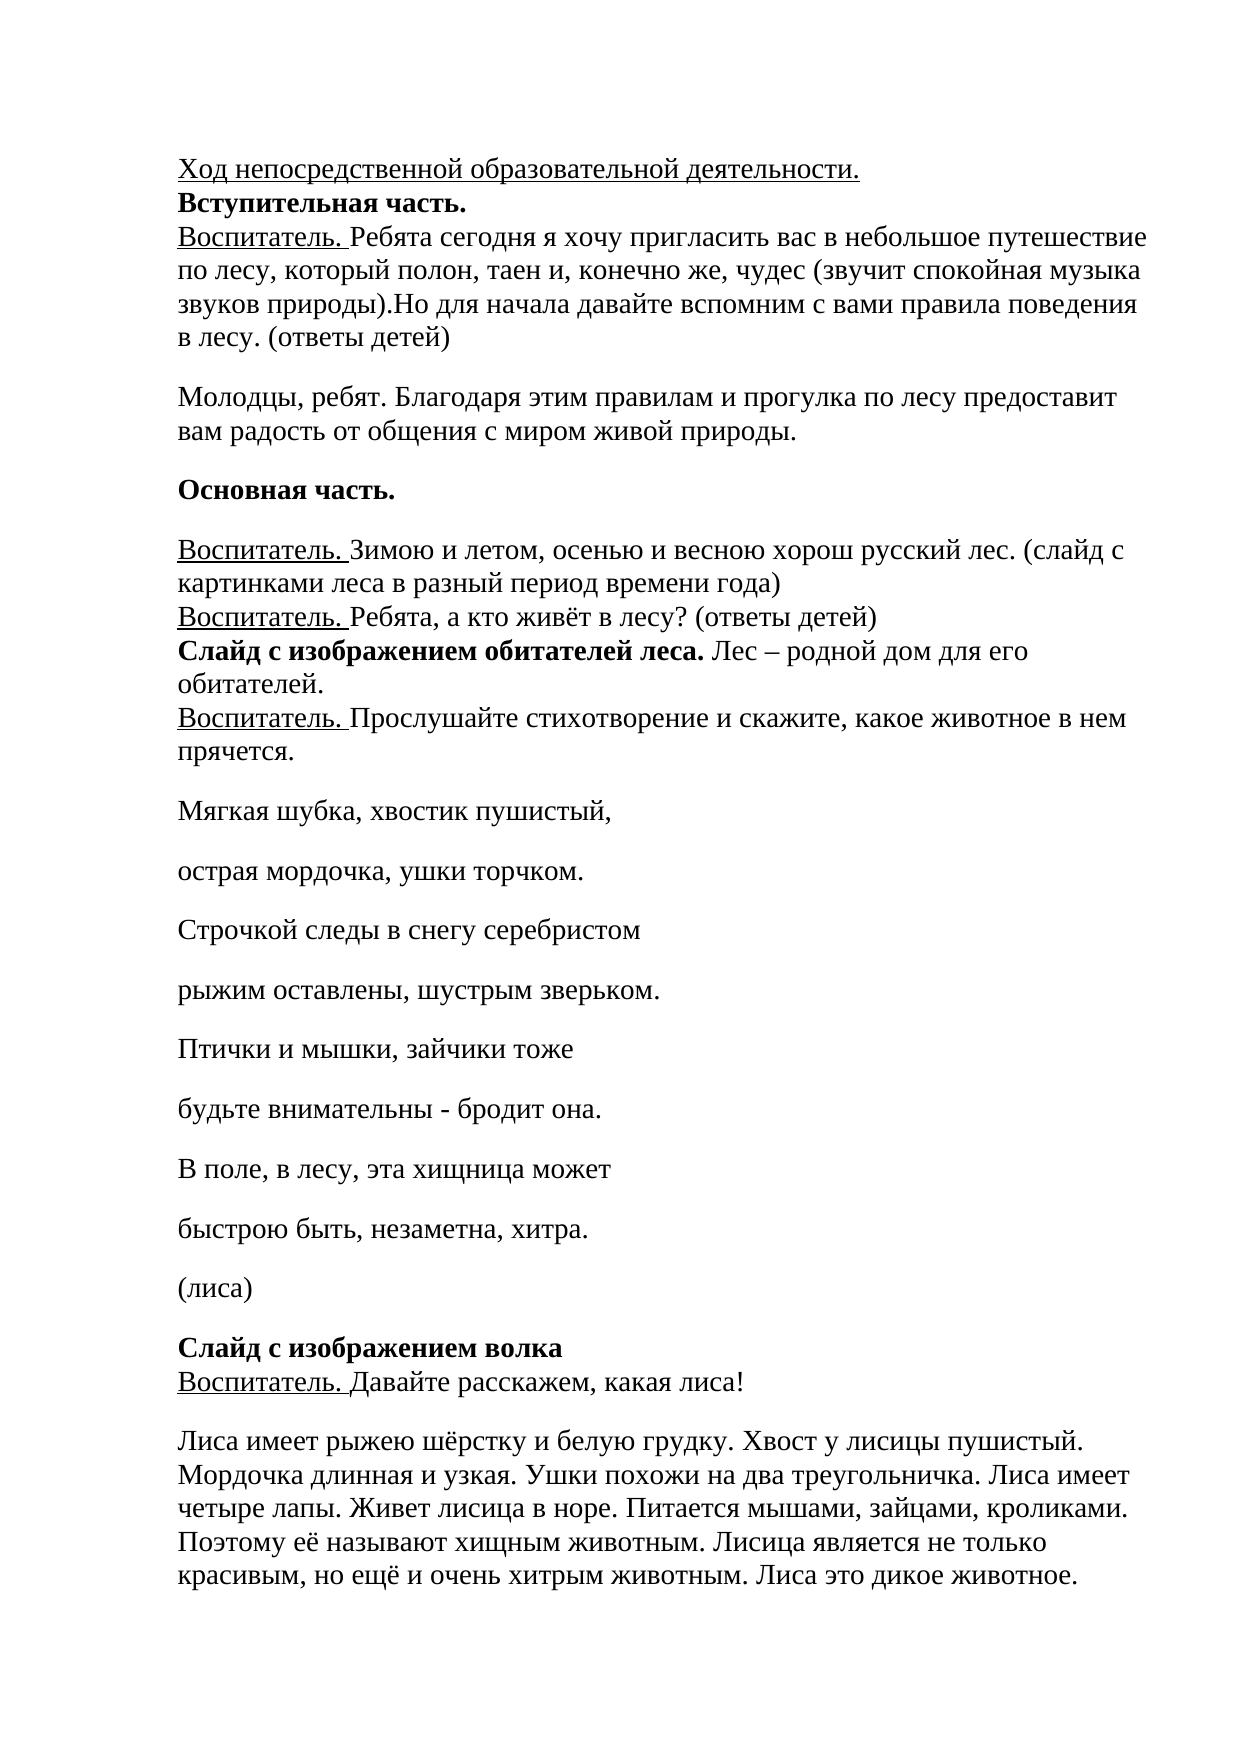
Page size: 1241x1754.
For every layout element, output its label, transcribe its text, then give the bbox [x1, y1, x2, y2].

text Воспитатель. Зимою и летом, осенью и весною хорош русский лес. (слайд с картинками леса в разный период времени года) [177, 532, 1152, 599]
text Молодцы, ребят. Благодаря этим правилам и прогулка по лесу предоставит вам радость от общения с миром живой природы. [177, 379, 1152, 446]
text (лиса) [177, 1270, 1152, 1304]
text Воспитатель. Ребята, а кто живёт в лесу? (ответы детей) [177, 599, 1152, 633]
text Основная часть. [177, 472, 1152, 506]
text Ход непосредственной образовательной деятельности. [177, 152, 1152, 185]
text Воспитатель. Ребята сегодня я хочу пригласить вас в небольшое путешествие по лесу, который полон, таен и, конечно же, чудес (звучит спокойная музыка звуков природы).Но для начала давайте вспомним с вами правила поведения в лесу. (ответы детей) [177, 219, 1152, 353]
text острая мордочка, ушки торчком. [177, 853, 1152, 886]
text Слайд с изображением обитателей леса. Лес – родной дом для его обитателей. [177, 633, 1152, 700]
text Птички и мышки, зайчики тоже [177, 1032, 1152, 1065]
text Воспитатель. Давайте расскажем, какая лиса! [177, 1364, 1152, 1397]
text быстрою быть, незаметна, хитра. [177, 1211, 1152, 1244]
text Строчкой следы в снегу серебристом [177, 912, 1152, 946]
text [177, 1423, 1152, 1591]
text будьте внимательны - бродит она. [177, 1091, 1152, 1125]
text Мягкая шубка, хвостик пушистый, [177, 793, 1152, 826]
text Слайд с изображением волка [177, 1330, 1152, 1364]
text В поле, в лесу, эта хищница может [177, 1151, 1152, 1184]
text Воспитатель. Прослушайте стихотворение и скажите, какое животное в нем прячется. [177, 700, 1152, 767]
text Вступительная часть. [177, 185, 1152, 219]
text рыжим оставлены, шустрым зверьком. [177, 972, 1152, 1006]
